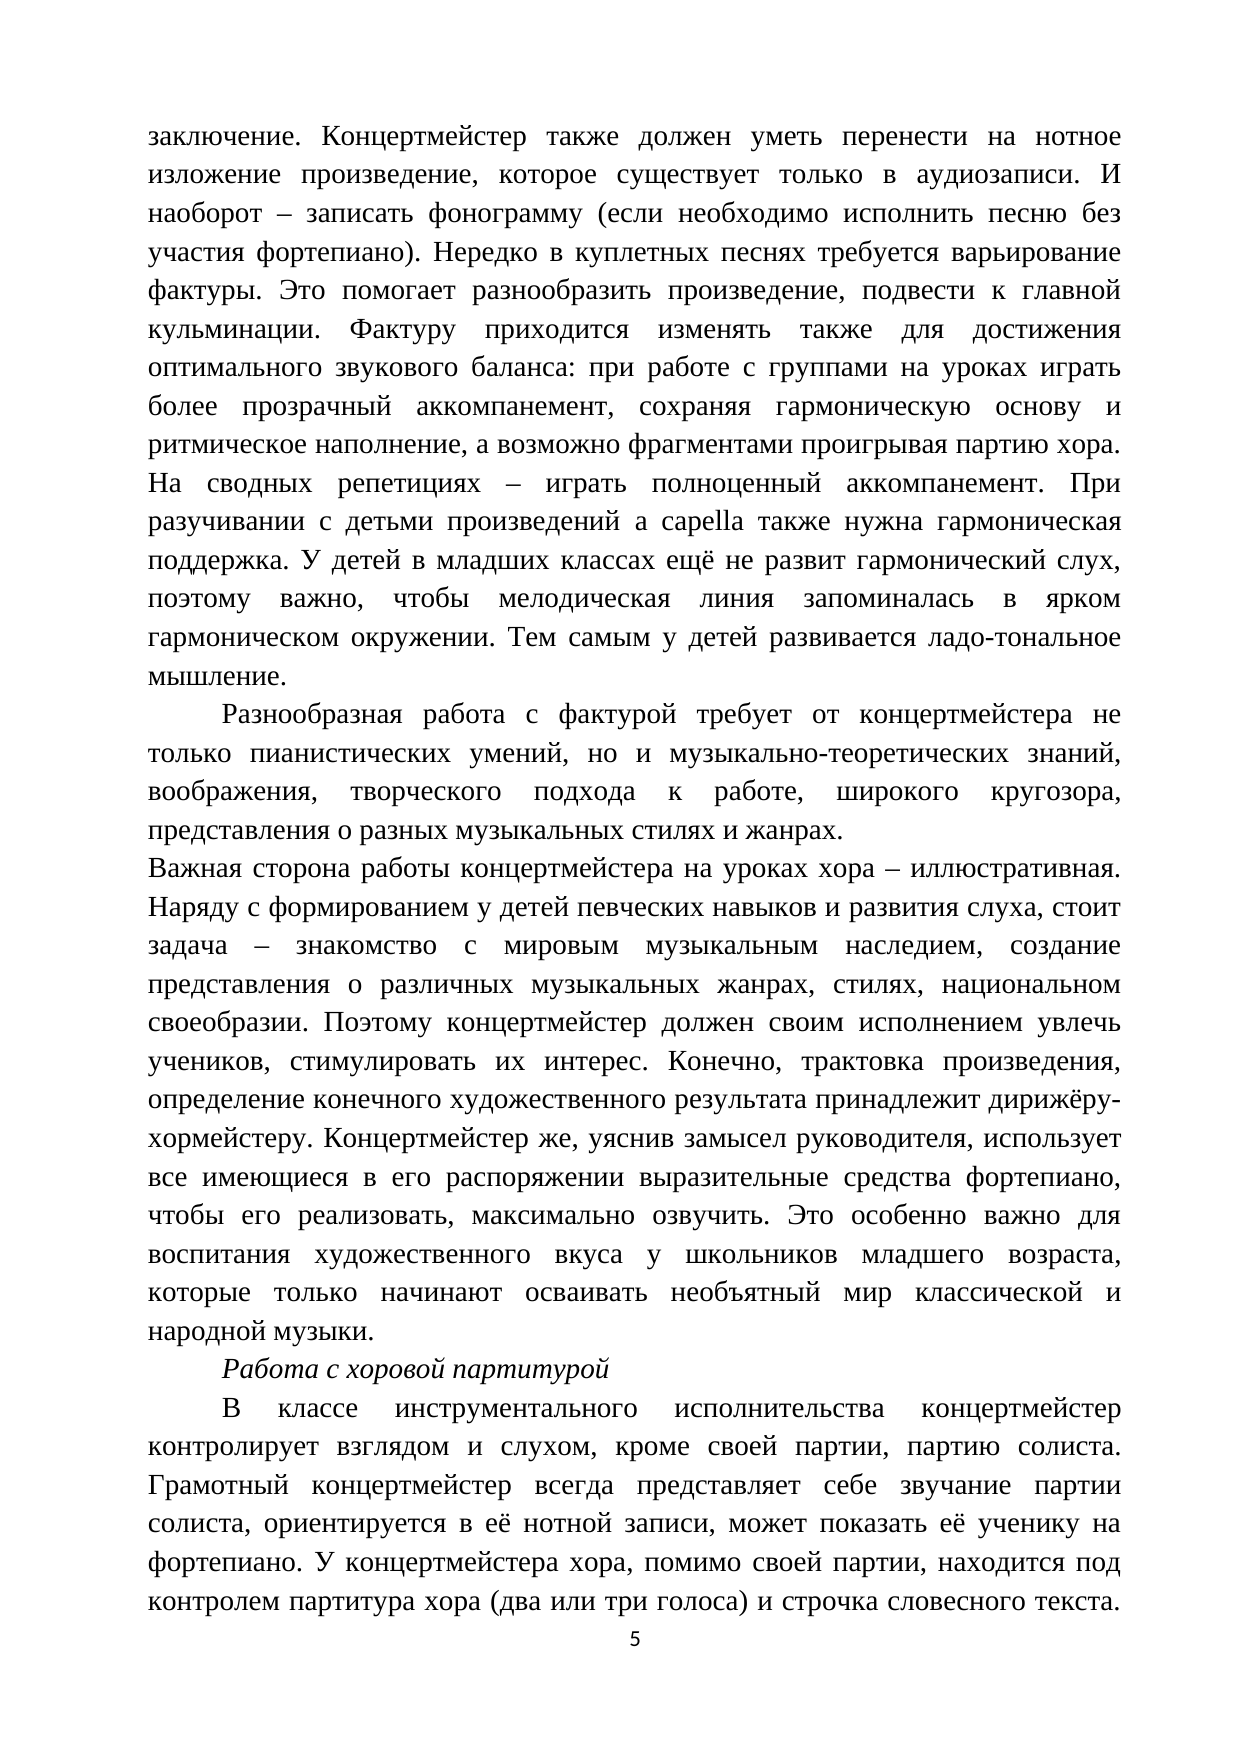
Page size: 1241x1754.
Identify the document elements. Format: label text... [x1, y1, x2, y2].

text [148, 1390, 1122, 1616]
text Важная сторона работы концертмейстера на уроках хора – иллюстративная. Наряду с формированием у детей певческих навыков и развития слуха, стоит задача – знакомство с мировым музыкальным наследием, создание представления о различных музыкальных жанрах, стилях, национальном своеобразии. Поэтому концертмейстер должен своим исполнением увлечь учеников, стимулировать их интерес. Конечно, трактовка произведения, определение конечного художественного результата принадлежит дирижёру-хормейстеру. Концертмейстер же, уяснив замысел руководителя, использует все имеющиеся в его распоряжении выразительные средства фортепиано, чтобы его реализовать, максимально озвучить. Это особенно важно для воспитания художественного вкуса у школьников младшего возраста, которые только начинают осваивать необъятный мир классической и народной музыки. [148, 850, 1122, 1346]
text Разнообразная работа с фактурой требует от концертмейстера не только пианистических умений, но и музыкально-теоретических знаний, воображения, творческого подхода к работе, широкого кругозора, представления о разных музыкальных стилях и жанрах. [148, 696, 1122, 845]
text Работа с хоровой партитурой [148, 1351, 1122, 1385]
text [148, 118, 1122, 691]
